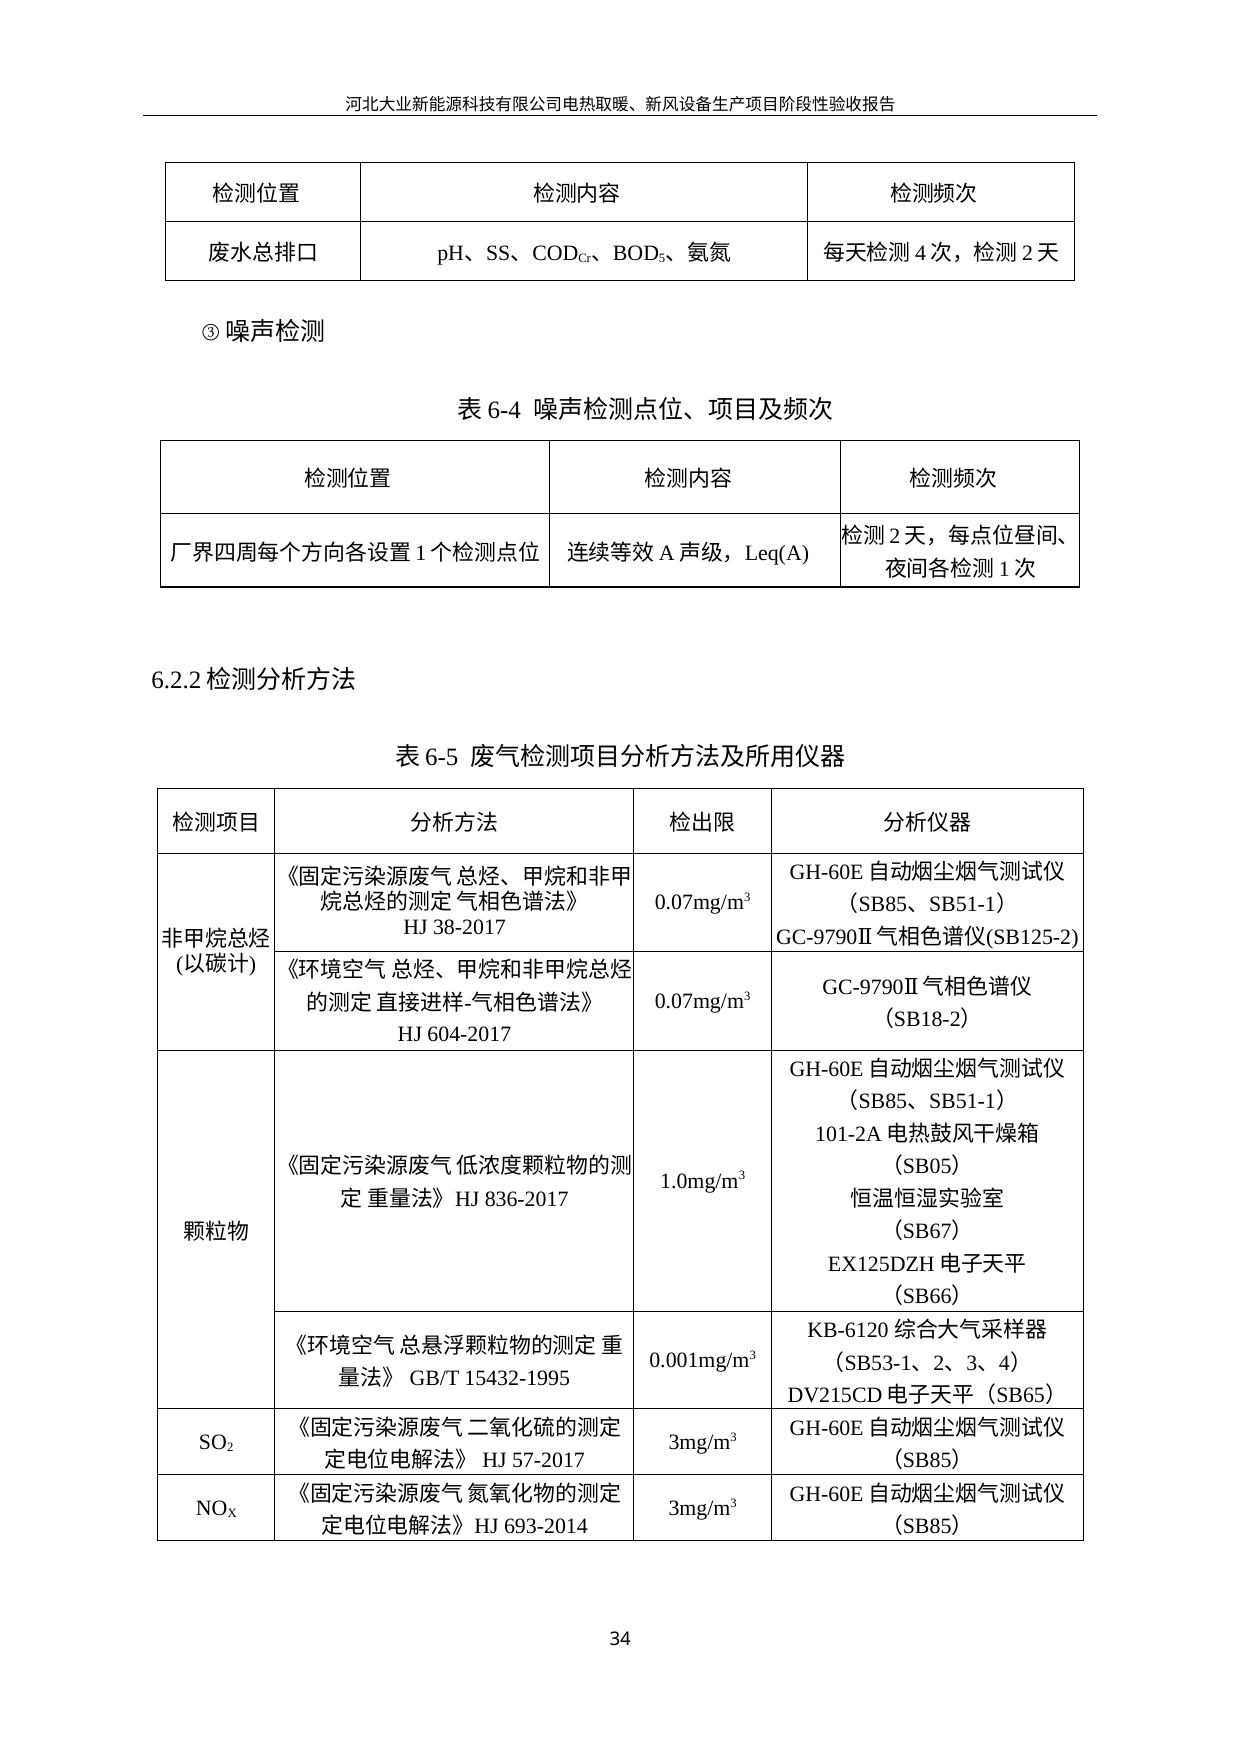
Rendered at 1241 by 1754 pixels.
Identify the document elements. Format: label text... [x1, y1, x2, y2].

table_header 检测位置 [166, 163, 360, 221]
table_header 分析仪器 [772, 789, 1083, 852]
text 表6-5 废气检测项目分析方法及所用仪器 [151, 722, 1089, 787]
table_cell KB-6120 综合大气采样器（SB53-1、2、3、4） DV215CD电子天平（SB65） [772, 1312, 1083, 1408]
table_cell 0.001mg/m3 [634, 1312, 771, 1408]
table_cell GC-9790Ⅱ气相色谱仪 （SB18-2） [772, 952, 1083, 1049]
table_cell 0.07mg/m3 [634, 854, 771, 951]
table_header 检测位置 [161, 441, 549, 513]
table_cell 厂界四周每个方向各设置1个检测点位 [161, 514, 549, 586]
table_header 检测内容 [361, 163, 807, 221]
table_header 检测内容 [550, 441, 840, 513]
table_header 检测频次 [808, 163, 1074, 221]
table_cell 《环境空气 总烃、甲烷和非甲烷总烃的测定 直接进样-气相色谱法》 HJ 604-2017 [275, 952, 633, 1049]
table_cell 颗粒物 [158, 1051, 274, 1408]
table_cell GH-60E自动烟尘烟气测试仪（SB85） [772, 1475, 1083, 1540]
table_header 检出限 [634, 789, 771, 852]
table_cell 0.07mg/m3 [634, 952, 771, 1049]
table_cell GH-60E自动烟尘烟气测试仪（SB85、SB51-1） 101-2A电热鼓风干燥箱 （SB05） 恒温恒湿实验室 （SB67） EX125DZH电子天平 （SB66） [772, 1051, 1083, 1311]
table_cell 《环境空气 总悬浮颗粒物的测定 重量法》 GB/T 15432-1995 [275, 1312, 633, 1408]
text 表6-4 噪声检测点位、项目及频次 [151, 375, 1089, 440]
table_cell 非甲烷总烃(以碳计) [158, 854, 274, 1049]
table_cell GH-60E自动烟尘烟气测试仪（SB85、SB51-1） GC-9790Ⅱ气相色谱仪(SB125-2) [772, 854, 1083, 951]
table_cell SO2 [158, 1409, 274, 1474]
table_cell 1.0mg/m3 [634, 1051, 771, 1311]
text ③噪声检测 [151, 297, 1089, 362]
table_cell NOX [158, 1475, 274, 1540]
table_cell 连续等效A声级，Leq(A) [550, 514, 840, 586]
table_cell 《固定污染源废气 总烃、甲烷和非甲烷总烃的测定 气相色谱法》 HJ 38-2017 [275, 854, 633, 951]
table_cell 3mg/m3 [634, 1475, 771, 1540]
table_cell GH-60E自动烟尘烟气测试仪（SB85） [772, 1409, 1083, 1474]
subtitle 6.2.2检测分析方法 [151, 645, 1089, 710]
table_cell 3mg/m3 [634, 1409, 771, 1474]
table_header 检测项目 [158, 789, 274, 852]
table_cell 《固定污染源废气 二氧化硫的测定 定电位电解法》 HJ 57-2017 [275, 1409, 633, 1474]
table_header 分析方法 [275, 789, 633, 852]
table_cell 检测2天，每点位昼间、夜间各检测1次 [841, 514, 1079, 586]
table_header 检测频次 [841, 441, 1079, 513]
table_cell 《固定污染源废气 低浓度颗粒物的测定 重量法》HJ 836-2017 [275, 1051, 633, 1311]
table_cell 《固定污染源废气 氮氧化物的测定 定电位电解法》HJ 693-2014 [275, 1475, 633, 1540]
table_cell pH、SS、CODCr、BOD5、氨氮 [361, 222, 807, 280]
table_cell 每天检测4次，检测2天 [808, 222, 1074, 280]
table_cell 废水总排口 [166, 222, 360, 280]
